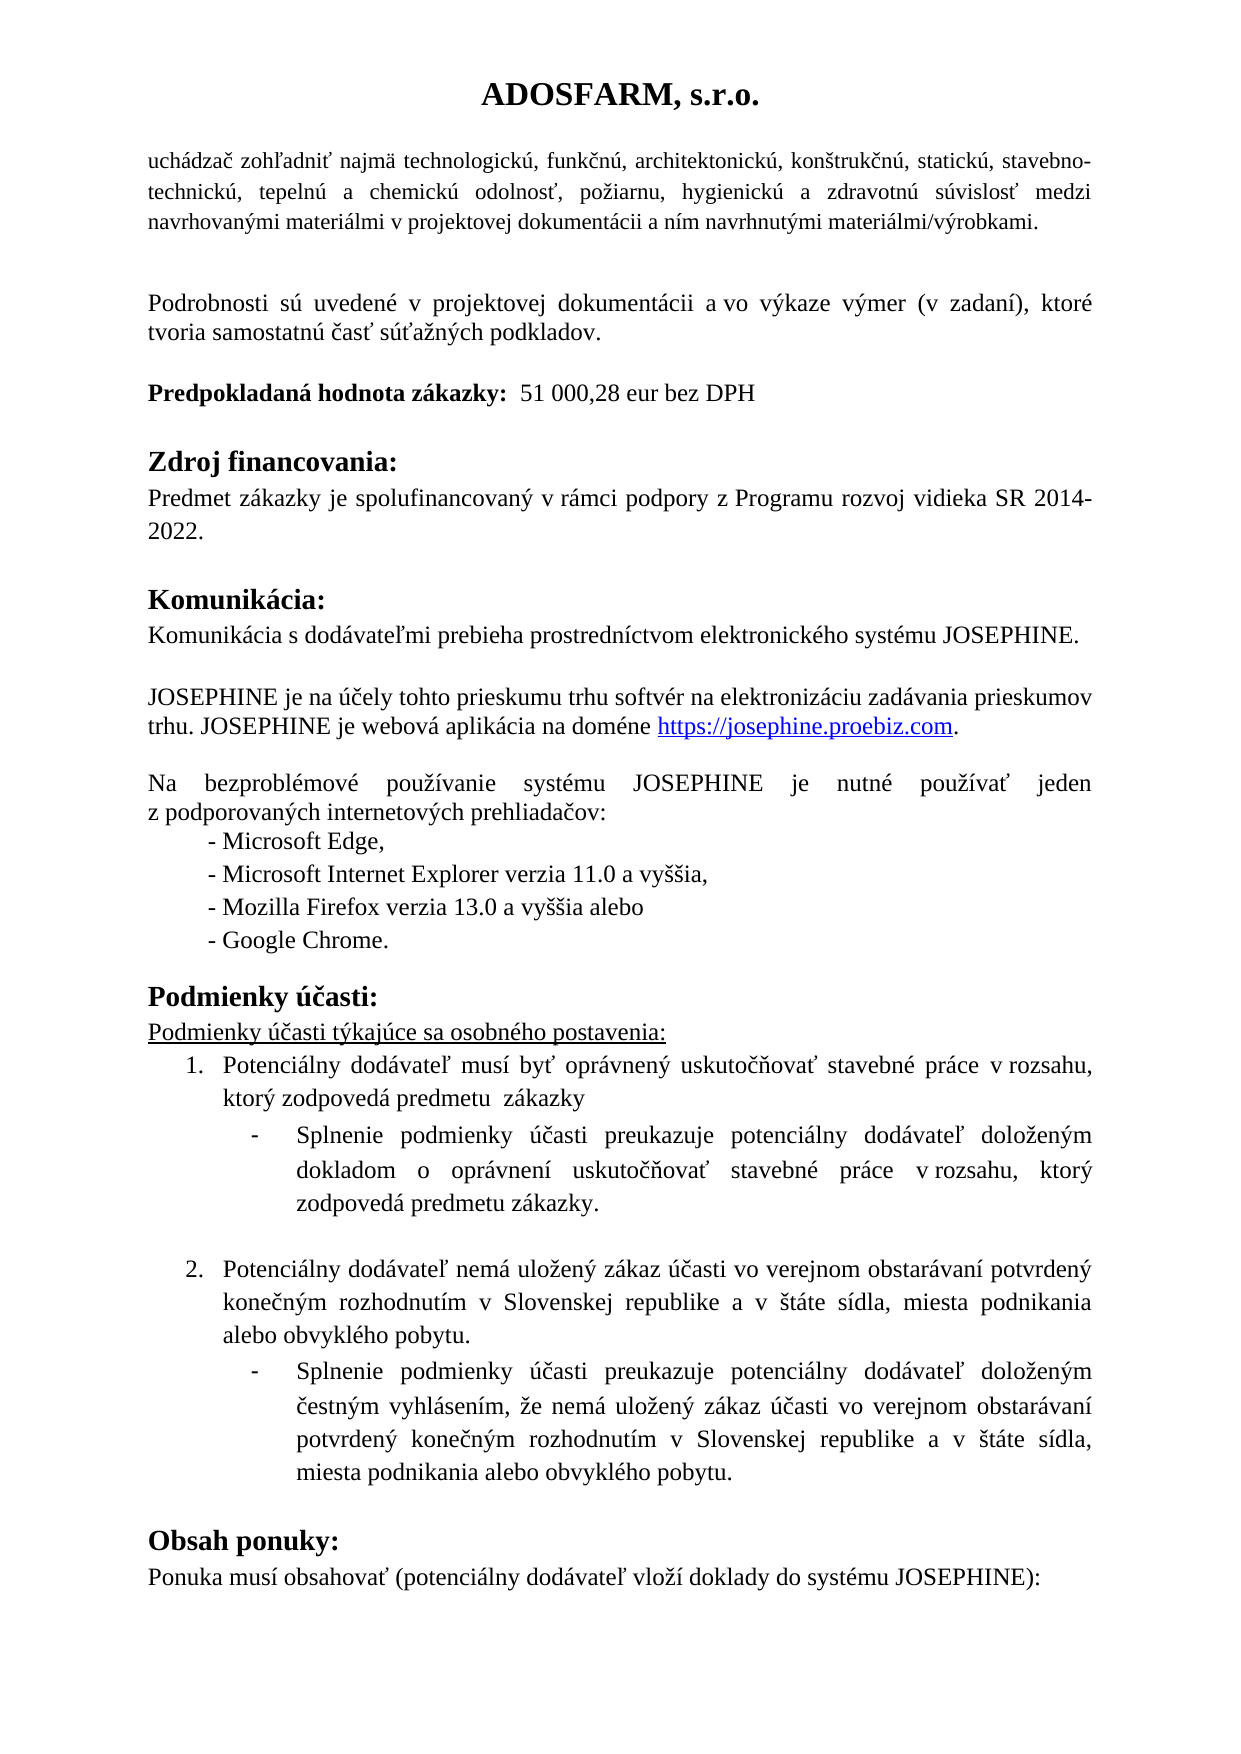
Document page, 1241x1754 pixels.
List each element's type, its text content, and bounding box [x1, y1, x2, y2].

text Obsah ponuky: [148, 1523, 1093, 1557]
text Komunikácia s dodávateľmi prebieha prostredníctvom elektronického systému JOSEPHINE. [148, 621, 1093, 649]
text Zdroj financovania: [148, 444, 1093, 478]
list - Google Chrome. [208, 925, 1093, 954]
text Ponuka musí obsahovať (potenciálny dodávateľ vloží doklady do systému JOSEPHINE): [148, 1562, 1093, 1591]
list Na bezproblémové používanie systému JOSEPHINE je nutné používať jeden z podporovaných internetových prehliadačov: [148, 768, 1093, 826]
text Podrobnosti sú uvedené v projektovej dokumentácii a vo výkaze výmer (v zadaní), ktoré tvoria samostatnú časť súťažných podkladov. [148, 288, 1093, 345]
list Splnenie podmienky účasti preukazuje potenciálny dodávateľ doloženým dokladom o oprávnení uskutočňovať stavebné práce v rozsahu, ktorý zodpovedá predmetu zákazky. [258, 1117, 1093, 1217]
text Predpokladaná hodnota zákazky: 51 000,28 eur bez DPH [148, 378, 1093, 407]
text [148, 148, 1093, 234]
text Podmienky účasti týkajúce sa osobného postavenia: [148, 1017, 1093, 1046]
list Potenciálny dodávateľ nemá uložený zákaz účasti vo verejnom obstarávaní potvrdený konečným rozhodnutím v Slovenskej republike a v štáte sídla, miesta podnikania alebo obvyklého pobytu. [185, 1254, 1093, 1349]
list JOSEPHINE je na účely tohto prieskumu trhu softvér na elektronizáciu zadávania prieskumov trhu. JOSEPHINE je webová aplikácia na doméne https://josephine.proebiz.com. [148, 682, 1093, 740]
list - Mozilla Firefox verzia 13.0 a vyššia alebo [208, 892, 1093, 921]
text Predmet zákazky je spolufinancovaný v rámci podpory z Programu rozvoj vidieka SR 2014-2022. [148, 483, 1093, 545]
text Komunikácia: [148, 582, 1093, 616]
list - Microsoft Edge, [208, 826, 1093, 855]
list Potenciálny dodávateľ musí byť oprávnený uskutočňovať stavebné práce v rozsahu, ktorý zodpovedá predmetu zákazky [185, 1051, 1093, 1112]
text Podmienky účasti: [148, 979, 1093, 1012]
list Splnenie podmienky účasti preukazuje potenciálny dodávateľ doloženým čestným vyhlásením, že nemá uložený zákaz účasti vo verejnom obstarávaní potvrdený konečným rozhodnutím v Slovenskej republike a v štáte sídla, miesta podnikania alebo obvyklého pobytu. [258, 1353, 1093, 1486]
list - Microsoft Internet Explorer verzia 11.0 a vyššia, [208, 859, 1093, 888]
